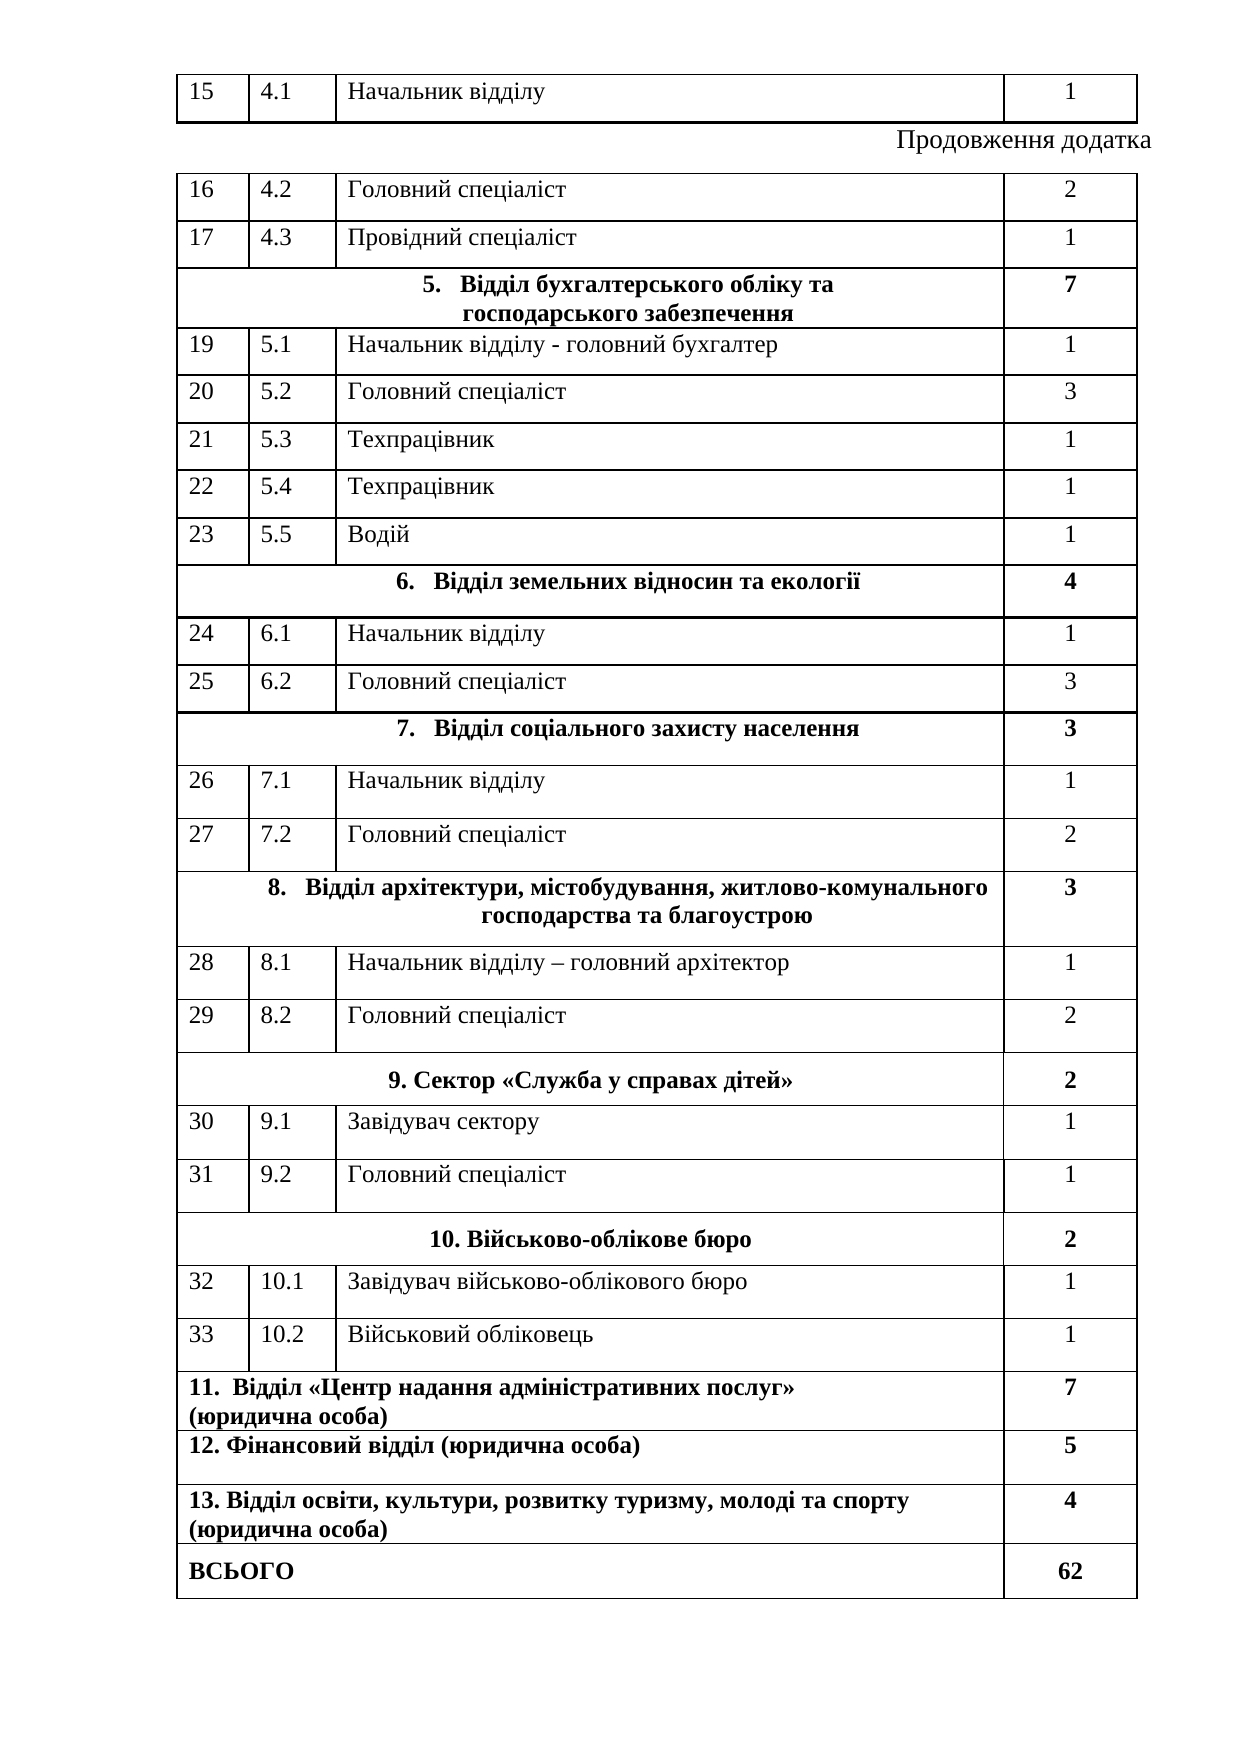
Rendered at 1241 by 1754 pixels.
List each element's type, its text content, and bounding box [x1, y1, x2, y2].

table_cell 23 [178, 519, 248, 564]
table_cell 2 [1004, 1213, 1136, 1265]
table_cell 9.2 [250, 1160, 335, 1212]
table_cell Військовий обліковець [337, 1319, 1003, 1371]
table_cell 5.1 [250, 329, 335, 374]
table_cell Відділ земельних відносин та екології [178, 566, 1003, 616]
table_cell Техпрацівник [337, 424, 1003, 469]
table_cell Водій [337, 519, 1003, 564]
table_cell Техпрацівник [337, 471, 1003, 517]
table_cell 21 [178, 424, 248, 469]
table_cell 6.1 [250, 619, 335, 664]
table_cell Начальник відділу – головний архітектор [337, 947, 1003, 999]
table_cell 9.1 [250, 1106, 335, 1158]
table_cell 5.5 [250, 519, 335, 564]
table_cell 5.4 [250, 471, 335, 517]
table_cell Начальник відділу [337, 75, 1003, 121]
table_cell ВСЬОГО [178, 1544, 1003, 1597]
table_cell 31 [178, 1160, 248, 1212]
table_cell 3 [1005, 376, 1136, 422]
table_cell 7.2 [250, 819, 335, 871]
table_cell 1 [1005, 471, 1136, 517]
table_cell 5 [1005, 1431, 1136, 1484]
table_header Головний спеціаліст [337, 174, 1003, 219]
table_cell 1 [1005, 329, 1136, 374]
table_cell 32 [178, 1266, 248, 1318]
table_cell 20 [178, 376, 248, 422]
table_cell 4.3 [250, 222, 335, 267]
table_cell 12. Фінансовий відділ (юридична особа) [178, 1431, 1003, 1484]
table_cell 28 [178, 947, 248, 999]
table_cell 7.1 [250, 766, 335, 818]
table_cell 2 [1005, 819, 1136, 871]
table_cell Відділ архітектури, містобудування, житлово-комунального господарства та благоустрою [178, 872, 1003, 946]
table_cell Головний спеціаліст [337, 1000, 1003, 1052]
table_cell 6.2 [250, 666, 335, 711]
table_cell 1 [1005, 424, 1136, 469]
table_cell Начальник відділу [337, 766, 1003, 818]
text Продовження додатка [148, 123, 1152, 154]
table_cell 4 [1005, 566, 1136, 616]
table_cell Завідувач сектору [337, 1106, 1003, 1158]
table_cell 1 [1005, 947, 1136, 999]
table_header 4.2 [250, 174, 335, 219]
table_cell 4 [1005, 1485, 1136, 1543]
table_cell 25 [178, 666, 248, 711]
table_cell 8.1 [250, 947, 335, 999]
table_cell 11. Відділ «Центр надання адміністративних послуг» (юридична особа) [178, 1372, 1003, 1429]
table_cell Головний спеціаліст [337, 819, 1003, 871]
table_cell Завідувач військово-облікового бюро [337, 1266, 1003, 1318]
table_cell 13. Відділ освіти, культури, розвитку туризму, молоді та спорту (юридична особа) [178, 1485, 1003, 1543]
table_cell Відділ бухгалтерського обліку та господарського забезпечення [178, 269, 1003, 327]
table_cell 1 [1005, 766, 1136, 818]
table_cell 33 [178, 1319, 248, 1371]
table_cell 2 [1004, 1053, 1136, 1105]
table_cell 1 [1005, 1266, 1136, 1318]
table_cell 3 [1005, 714, 1136, 764]
table_cell 62 [1005, 1544, 1136, 1597]
table_cell Начальник відділу [337, 619, 1003, 664]
table_cell 15 [178, 75, 248, 121]
table_cell 1 [1005, 75, 1136, 121]
table_header 16 [178, 174, 248, 219]
table_cell 9. Сектор «Служба у справах дітей» [178, 1053, 1003, 1105]
table_cell 26 [178, 766, 248, 818]
table_cell 17 [178, 222, 248, 267]
table_cell 7 [1005, 269, 1136, 327]
table_cell 4.1 [250, 75, 335, 121]
table_cell Головний спеціаліст [337, 376, 1003, 422]
table_cell Головний спеціаліст [337, 666, 1003, 711]
table_cell 1 [1004, 1106, 1136, 1158]
table_cell Начальник відділу - головний бухгалтер [337, 329, 1003, 374]
table_cell 1 [1005, 222, 1136, 267]
table_cell 30 [178, 1106, 248, 1158]
table_cell 8.2 [250, 1000, 335, 1052]
table_cell 10.1 [250, 1266, 335, 1318]
table_cell 22 [178, 471, 248, 517]
table_cell 10.2 [250, 1319, 335, 1371]
table_cell 1 [1005, 619, 1136, 664]
table_cell 5.2 [250, 376, 335, 422]
table_cell 5.3 [250, 424, 335, 469]
table_cell 3 [1005, 666, 1136, 711]
table_cell 1 [1005, 1160, 1136, 1212]
table_cell 3 [1005, 872, 1136, 946]
table_cell 7 [1005, 1372, 1136, 1429]
table_cell 2 [1005, 1000, 1136, 1052]
table_cell Провідний спеціаліст [337, 222, 1003, 267]
table_cell 29 [178, 1000, 248, 1052]
table_cell 1 [1005, 1319, 1136, 1371]
table_cell Відділ соціального захисту населення [178, 714, 1003, 764]
table_cell 19 [178, 329, 248, 374]
table_cell 1 [1005, 519, 1136, 564]
table_header 2 [1005, 174, 1136, 219]
table_cell 10. Військово-облікове бюро [178, 1213, 1003, 1265]
table_cell 27 [178, 819, 248, 871]
table_cell Головний спеціаліст [337, 1160, 1003, 1212]
table_cell 24 [178, 619, 248, 664]
